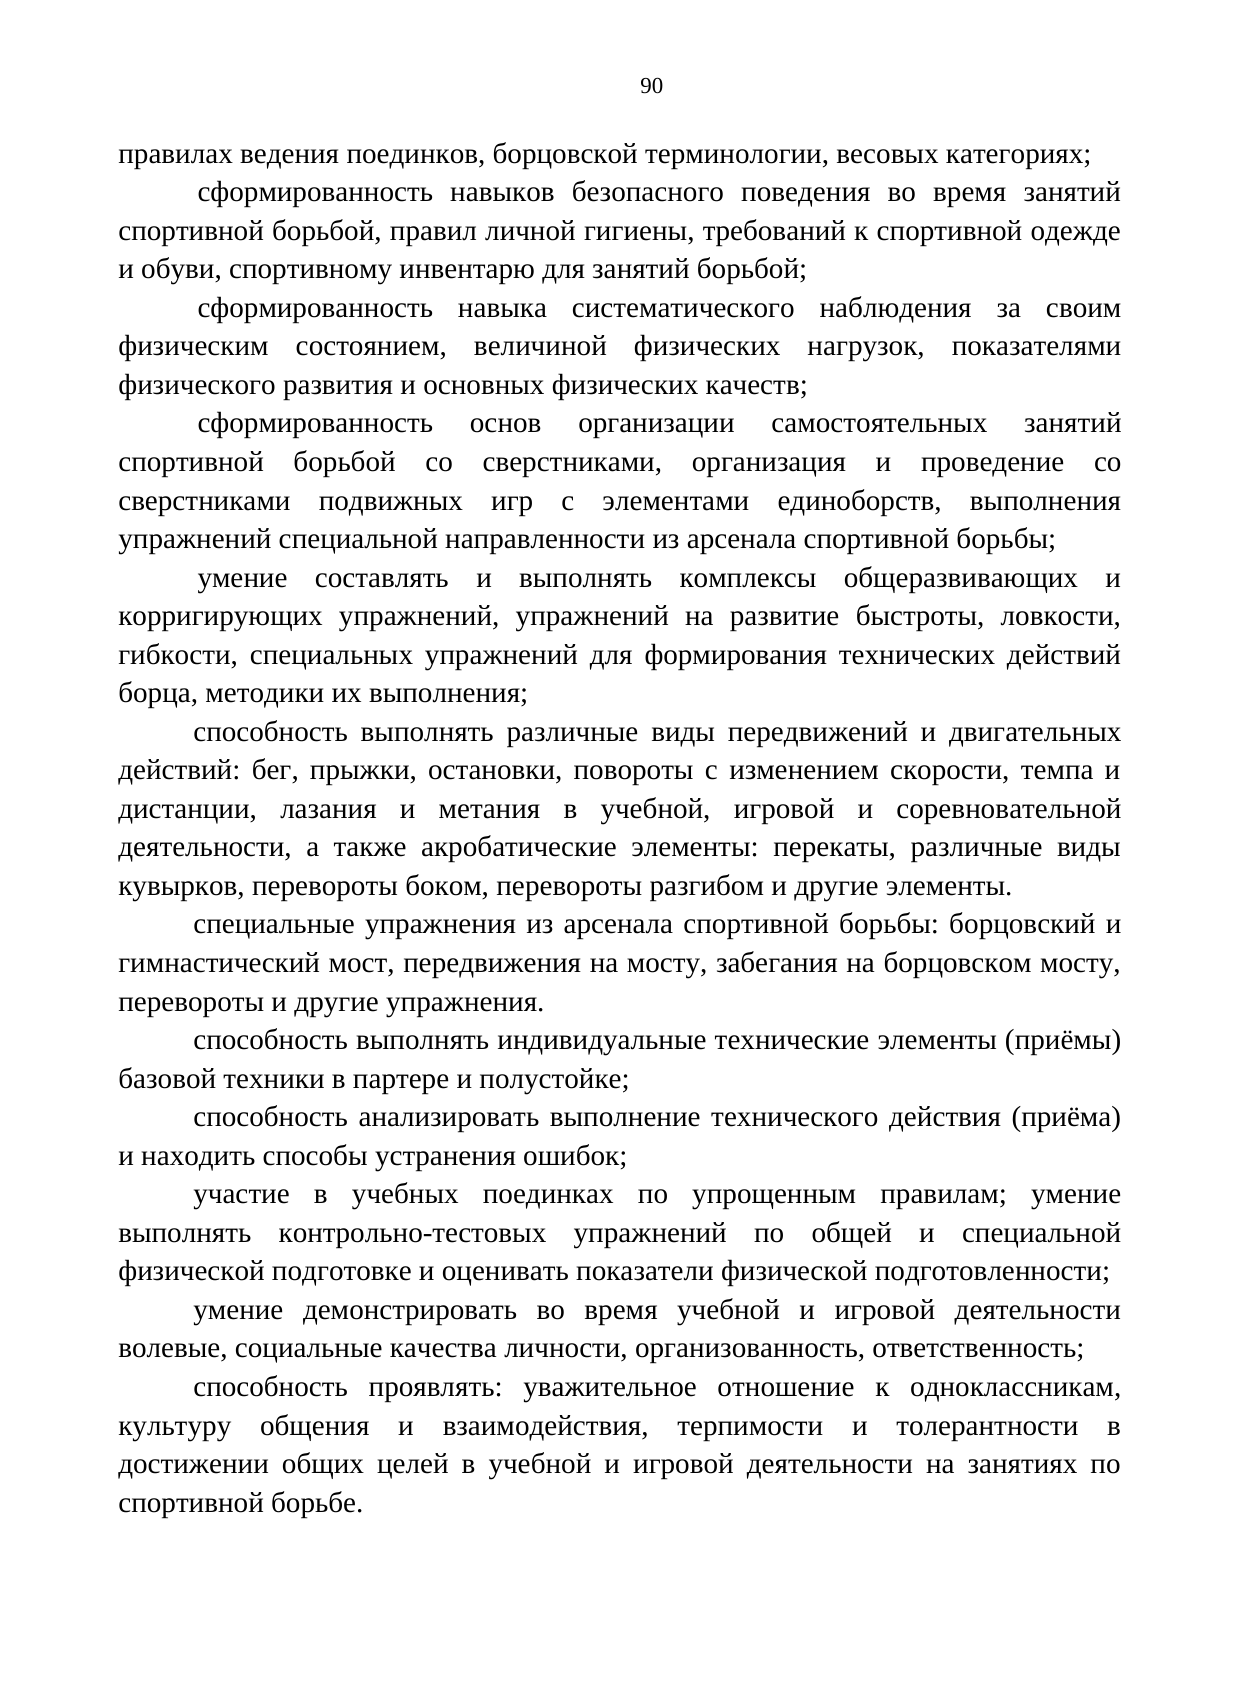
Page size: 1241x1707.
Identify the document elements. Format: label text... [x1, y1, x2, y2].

text способность проявлять: уважительное отношение к одноклассникам, культуру общения и взаимодействия, терпимости и толерантности в достижении общих целей в учебной и игровой деятельности на занятиях по спортивной борьбе. [118, 1369, 1122, 1518]
text способность выполнять индивидуальные технические элементы (приёмы) базовой техники в партере и полустойке; [118, 1022, 1122, 1094]
text сформированность навыка систематического наблюдения за своим физическим состоянием, величиной физических нагрузок, показателями физического развития и основных физических качеств; [118, 290, 1122, 401]
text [118, 136, 1122, 169]
text способность выполнять различные виды передвижений и двигательных действий: бег, прыжки, остановки, повороты с изменением скорости, темпа и дистанции, лазания и метания в учебной, игровой и соревновательной деятельности, а также акробатические элементы: перекаты, различные виды кувырков, перевороты боком, перевороты разгибом и другие элементы. [118, 714, 1122, 902]
text умение демонстрировать во время учебной и игровой деятельности волевые, социальные качества личности, организованность, ответственность; [118, 1292, 1122, 1364]
text участие в учебных поединках по упрощенным правилам; умение выполнять контрольно-тестовых упражнений по общей и специальной физической подготовке и оценивать показатели физической подготовленности; [118, 1176, 1122, 1287]
text сформированность навыков безопасного поведения во время занятий спортивной борьбой, правил личной гигиены, требований к спортивной одежде и обуви, спортивному инвентарю для занятий борьбой; [118, 174, 1122, 285]
text способность анализировать выполнение технического действия (приёма) и находить способы устранения ошибок; [118, 1099, 1122, 1171]
text умение составлять и выполнять комплексы общеразвивающих и корригирующих упражнений, упражнений на развитие быстроты, ловкости, гибкости, специальных упражнений для формирования технических действий борца, методики их выполнения; [118, 560, 1122, 709]
text специальные упражнения из арсенала спортивной борьбы: борцовский и гимнастический мост, передвижения на мосту, забегания на борцовском мосту, перевороты и другие упражнения. [118, 907, 1122, 1017]
text сформированность основ организации самостоятельных занятий спортивной борьбой со сверстниками, организация и проведение со сверстниками подвижных игр с элементами единоборств, выполнения упражнений специальной направленности из арсенала спортивной борьбы; [118, 406, 1122, 555]
